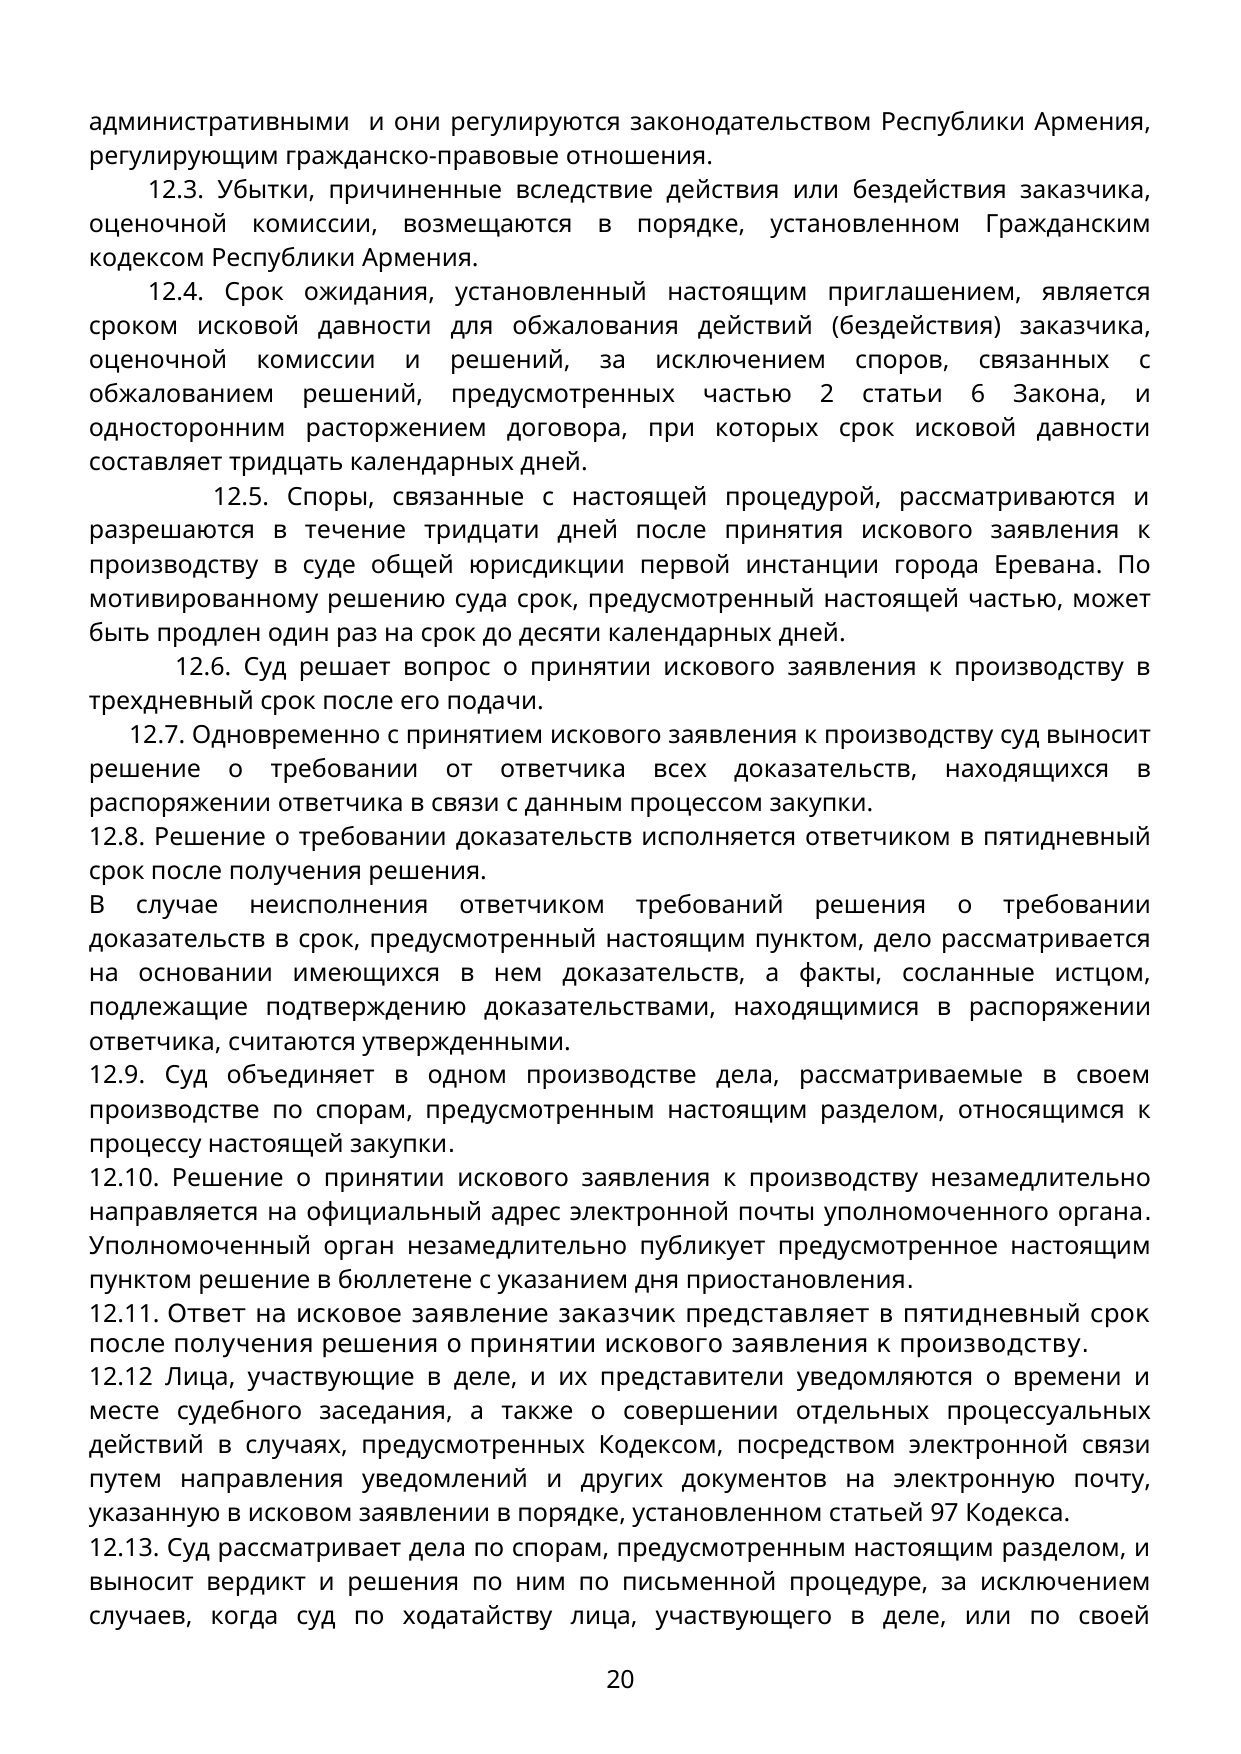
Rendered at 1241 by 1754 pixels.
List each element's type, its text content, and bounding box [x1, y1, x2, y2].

text 12.10. Решение о принятии искового заявления к производству незамедлительно направляется на официальный адрес электронной почты уполномоченного органа. Уполномоченный орган незамедлительно публикует предусмотренное настоящим пунктом решение в бюллетене с указанием дня приостановления. [89, 1159, 1152, 1296]
text 12.12 Лица, участвующие в деле, и их представители уведомляются о времени и месте судебного заседания, а также о совершении отдельных процессуальных действий в случаях, предусмотренных Кодексом, посредством электронной связи путем направления уведомлений и других документов на электронную почту, указанную в исковом заявлении в порядке, установленном статьей 97 Кодекса. [89, 1359, 1152, 1529]
text 12.6. Суд решает вопрос о принятии искового заявления к производству в трехдневный срок после его подачи. [89, 648, 1152, 717]
text 12.11. Ответ на исковое заявление заказчик представляет в пятидневный срок после получения решения о принятии искового заявления к производству. [89, 1296, 1152, 1359]
text 12.4. Срок ожидания, установленный настоящим приглашением, является сроком исковой давности для обжалования действий (бездействия) заказчика, оценочной комиссии и решений, за исключением споров, связанных с обжалованием решений, предусмотренных частью 2 статьи 6 Закона, и односторонним расторжением договора, при которых срок исковой давности составляет тридцать календарных дней. [89, 274, 1152, 478]
text 12.7. Одновременно с принятием искового заявления к производству суд выносит решение о требовании от ответчика всех доказательств, находящихся в распоряжении ответчика в связи с данным процессом закупки. [89, 717, 1152, 819]
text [89, 103, 1152, 172]
text 12.3. Убытки, причиненные вследствие действия или бездействия заказчика, оценочной комиссии, возмещаются в порядке, установленном Гражданским кодексом Республики Армения. [89, 172, 1152, 274]
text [89, 1529, 1152, 1631]
text 12.8. Решение о требовании доказательств исполняется ответчиком в пятидневный срок после получения решения. [89, 819, 1152, 887]
text В случае неисполнения ответчиком требований решения о требовании доказательств в срок, предусмотренный настоящим пунктом, дело рассматривается на основании имеющихся в нем доказательств, а факты, сосланные истцом, подлежащие подтверждению доказательствами, находящимися в распоряжении ответчика, считаются утвержденными. [89, 887, 1152, 1057]
text 12.5. Споры, связанные с настоящей процедурой, рассматриваются и разрешаются в течение тридцати дней после принятия искового заявления к производству в суде общей юрисдикции первой инстанции города Еревана. По мотивированному решению суда срок, предусмотренный настоящей частью, может быть продлен один раз на срок до десяти календарных дней. [89, 478, 1152, 648]
text 12.9. Суд объединяет в одном производстве дела, рассматриваемые в своем производстве по спорам, предусмотренным настоящим разделом, относящимся к процессу настоящей закупки. [89, 1057, 1152, 1159]
